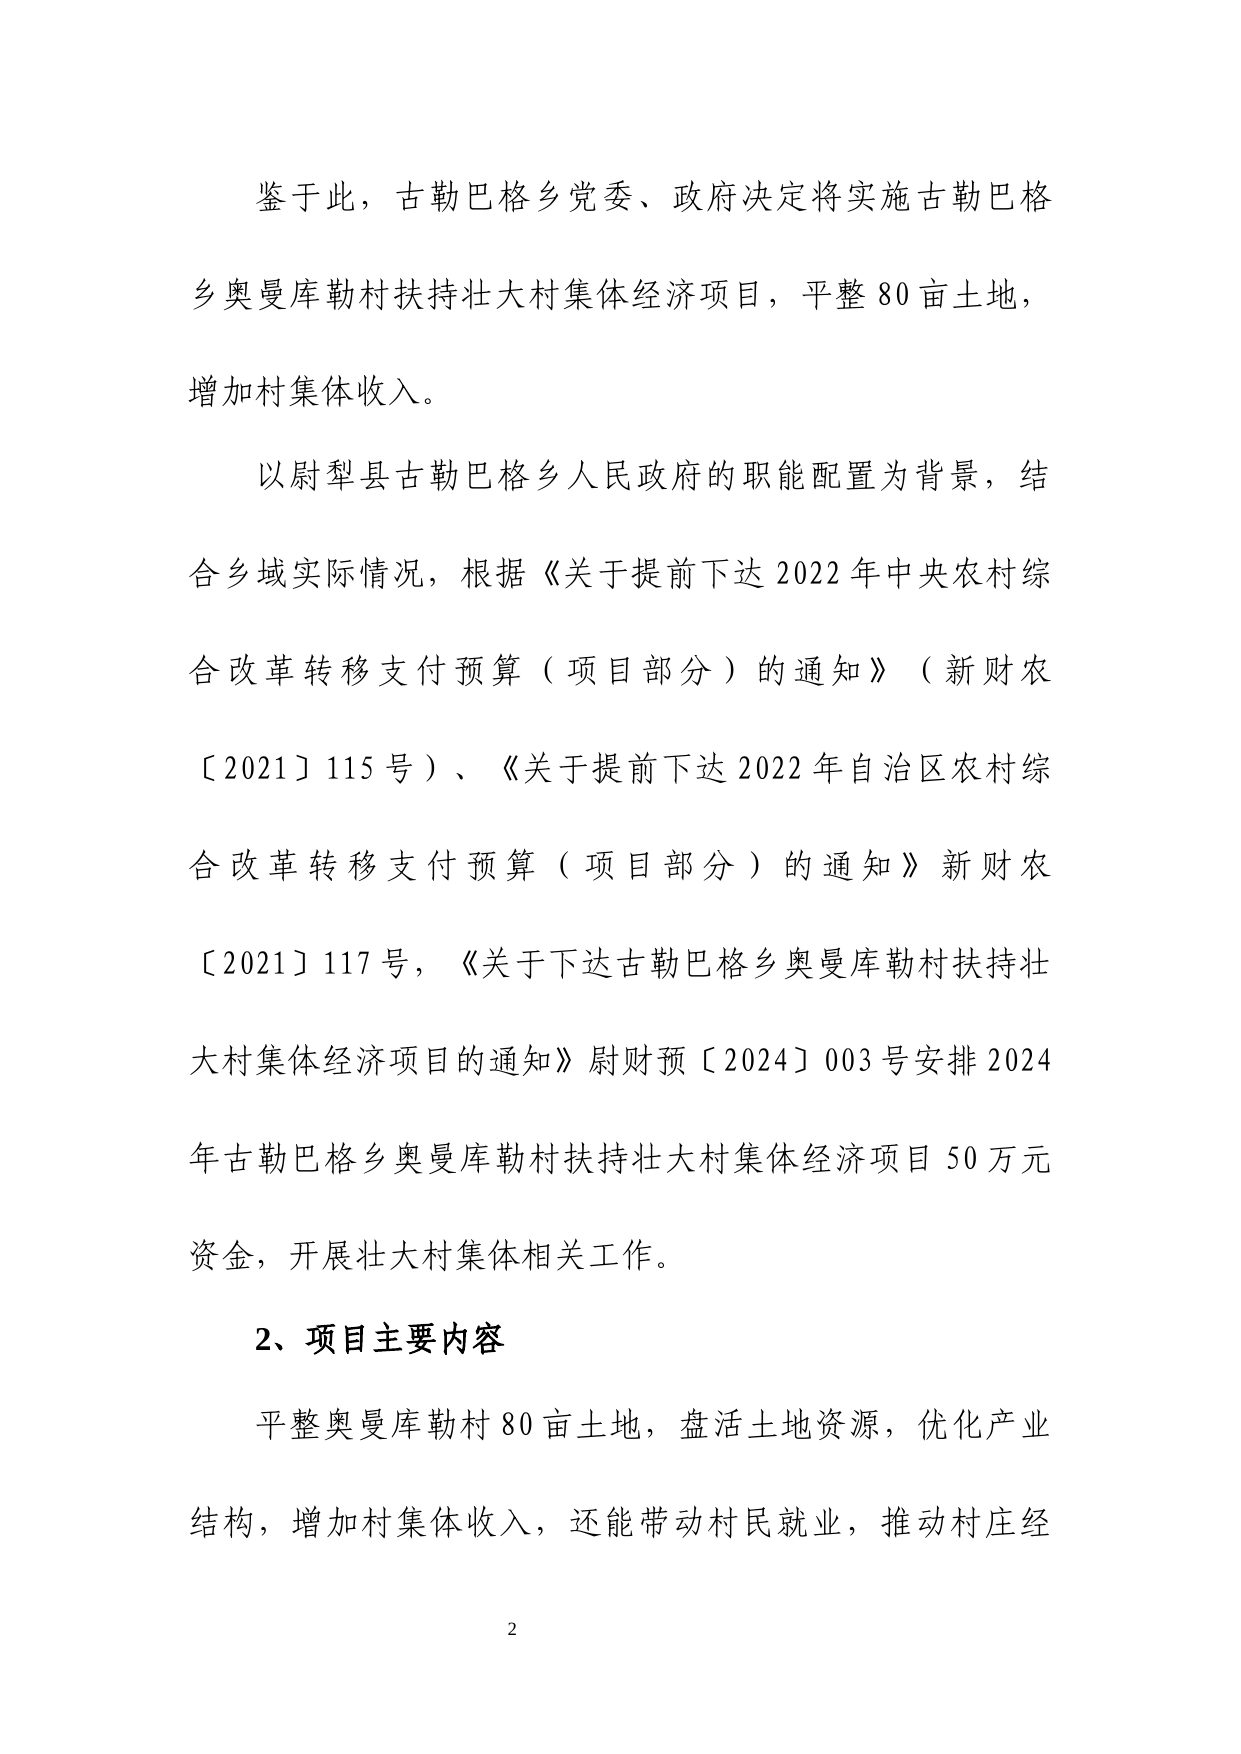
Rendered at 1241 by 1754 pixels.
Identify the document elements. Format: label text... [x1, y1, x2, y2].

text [187, 1390, 1053, 1553]
text 鉴于此，古勒巴格乡党委、政府决定将实施古勒巴格乡奥曼库勒村扶持壮大村集体经济项目，平整80亩土地，增加村集体收入。 [187, 162, 1053, 422]
text 2、项目主要内容 [187, 1305, 1053, 1370]
text 以尉犁县古勒巴格乡人民政府的职能配置为背景，结合乡域实际情况，根据《关于提前下达2022年中央农村综合改革转移支付预算（项目部分）的通知》（新财农〔2021〕115号）、《关于提前下达2022年自治区农村综合改革转移支付预算（项目部分）的通知》新财农〔2021〕117号，《关于下达古勒巴格乡奥曼库勒村扶持壮大村集体经济项目的通知》尉财预〔2024〕003号安排2024年古勒巴格乡奥曼库勒村扶持壮大村集体经济项目50万元资金，开展壮大村集体相关工作。 [187, 441, 1053, 1286]
